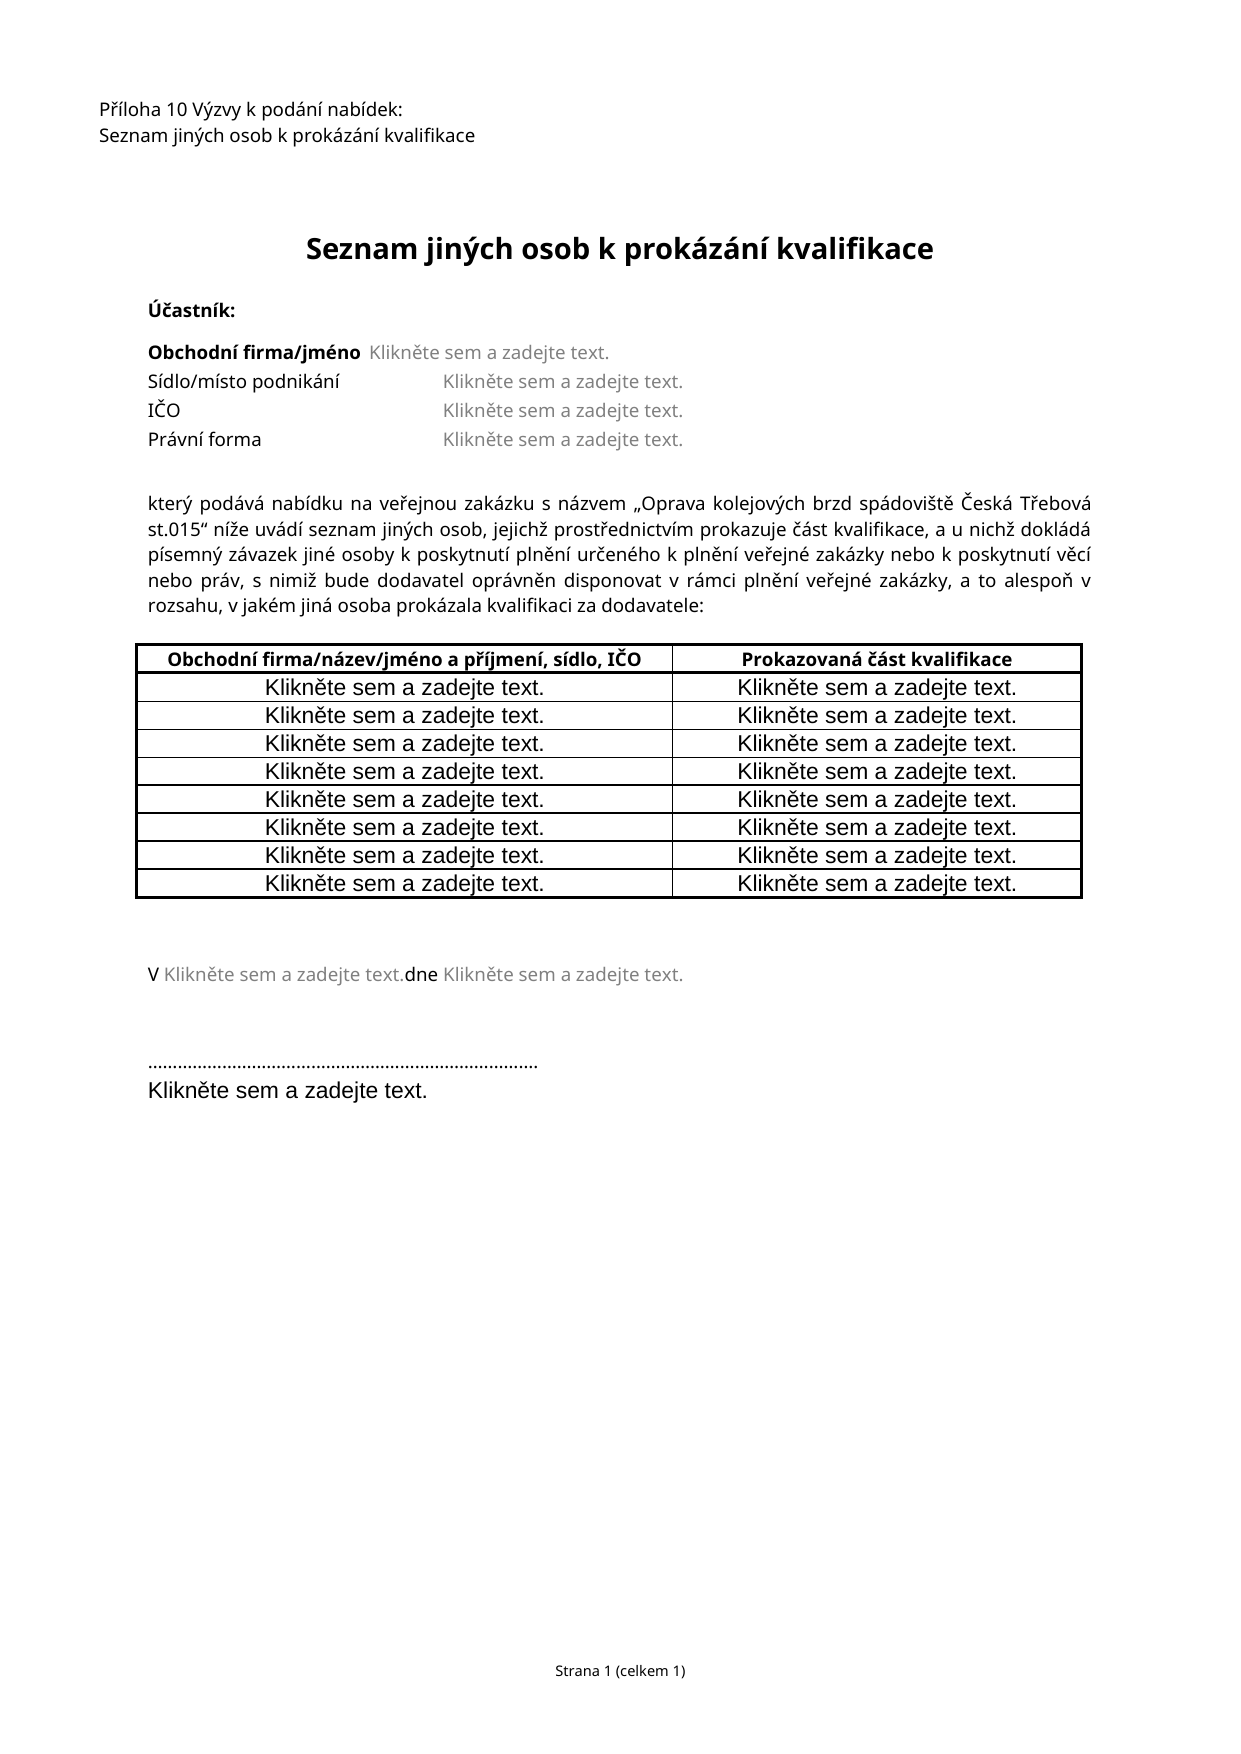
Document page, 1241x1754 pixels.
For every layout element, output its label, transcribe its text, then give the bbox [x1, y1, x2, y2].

text IČO [148, 394, 1093, 423]
text Účastník: [148, 293, 1093, 324]
table_header Obchodní firma/název/jméno a příjmení, sídlo, IČO [138, 646, 672, 671]
text Sídlo/místo podnikání [148, 365, 1093, 394]
text Právní forma [148, 423, 1093, 452]
text ……………………………………………………………………. [148, 1045, 1092, 1074]
text V dne [148, 957, 1092, 987]
title Seznam jiných osob k prokázání kvalifikace [148, 228, 1093, 268]
text Obchodní firma/jméno [148, 336, 1093, 365]
table_header Prokazovaná část kvalifikace [673, 646, 1080, 671]
text který podává nabídku na veřejnou zakázku s názvem „Oprava kolejových brzd spádoviště Česká Třebová st.015“ níže uvádí seznam jiných osob, jejichž prostřednictvím prokazuje část kvalifikace, a u nichž dokládá písemný závazek jiné osoby k poskytnutí plnění určeného k plnění veřejné zakázky nebo k poskytnutí věcí nebo práv, s nimiž bude dodavatel oprávněn disponovat v rámci plnění veřejné zakázky, a to alespoň v rozsahu, v jakém jiná osoba prokázala kvalifikaci za dodavatele: [148, 490, 1093, 618]
